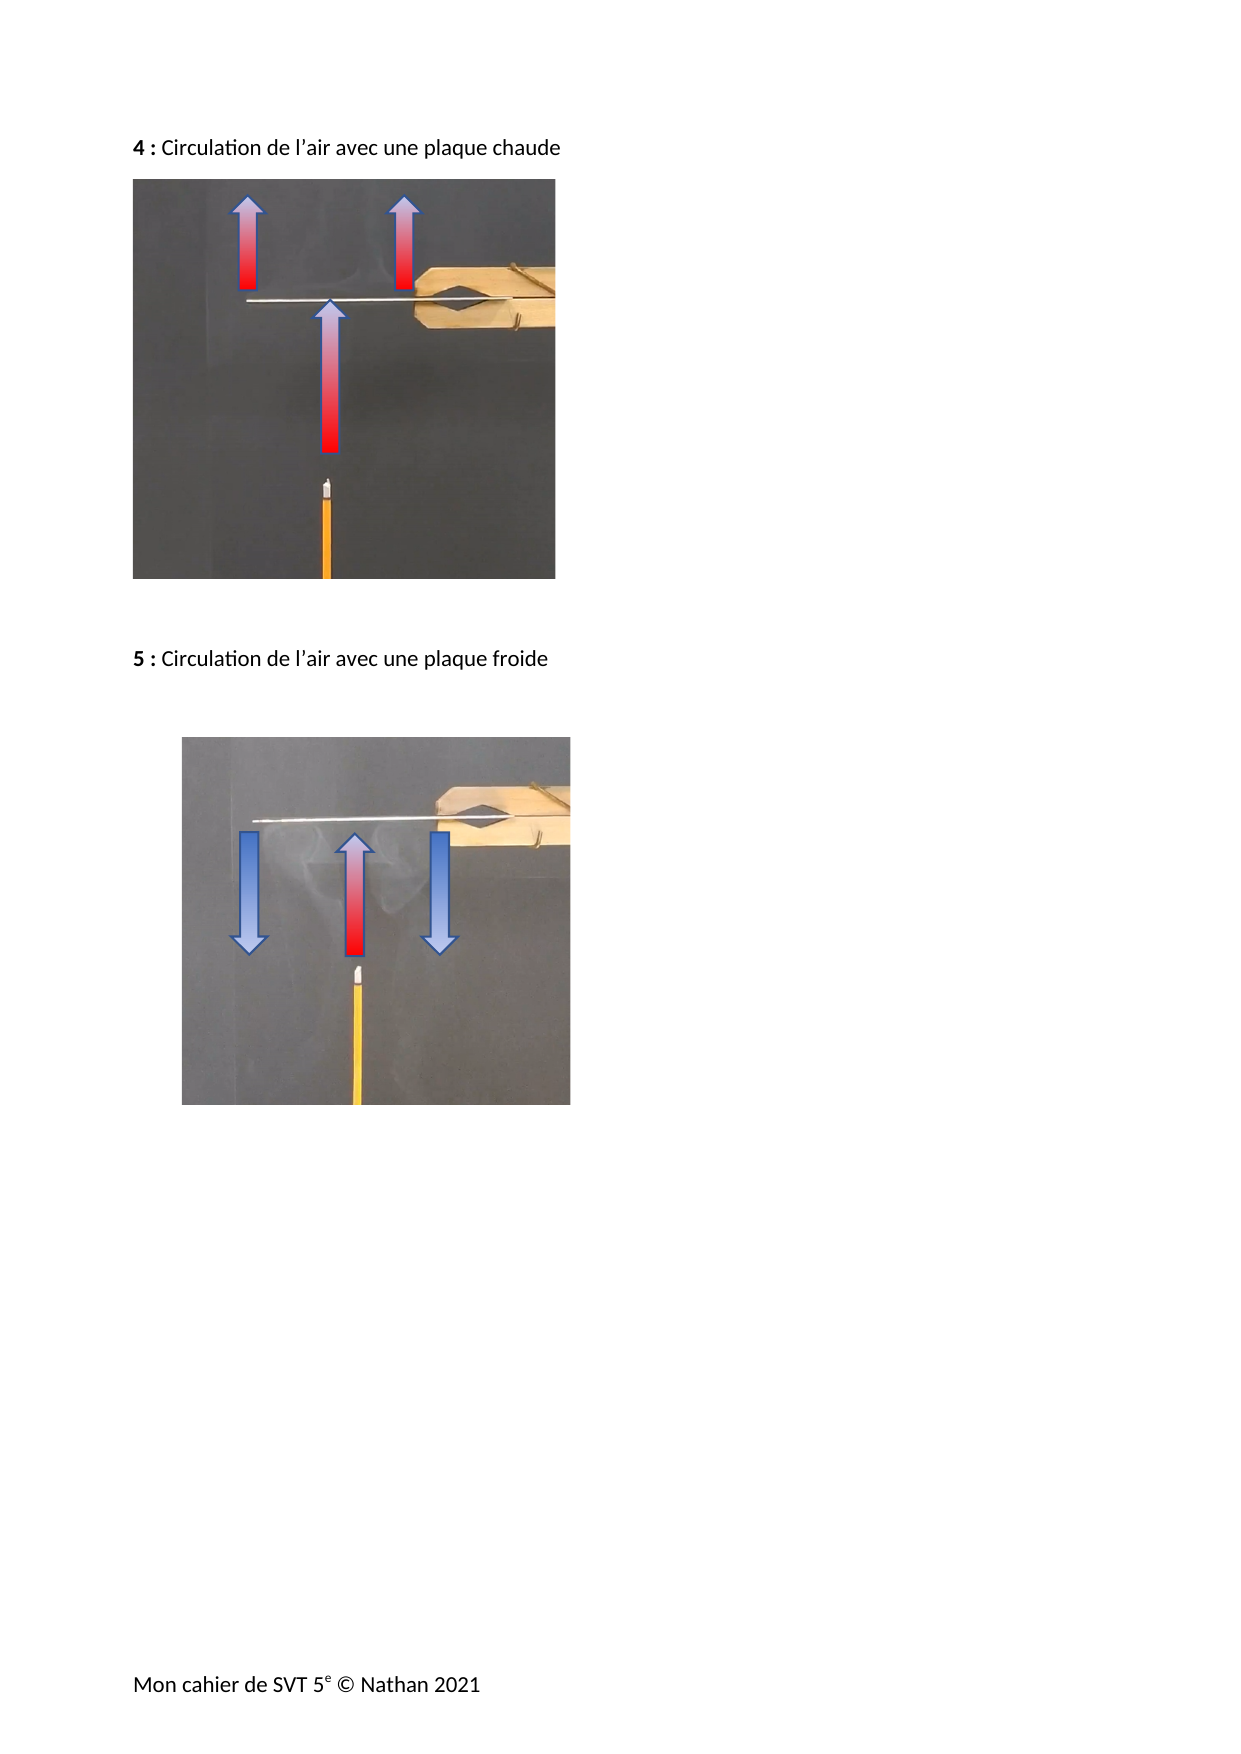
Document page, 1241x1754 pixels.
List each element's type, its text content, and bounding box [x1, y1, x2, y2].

text 4 : Circulation de l’air avec une plaque chaude [133, 133, 1165, 161]
picture [181, 737, 571, 1105]
text 5 : Circulation de l’air avec une plaque froide [133, 644, 1165, 672]
table_header [110, 691, 1067, 1123]
picture [132, 179, 556, 579]
